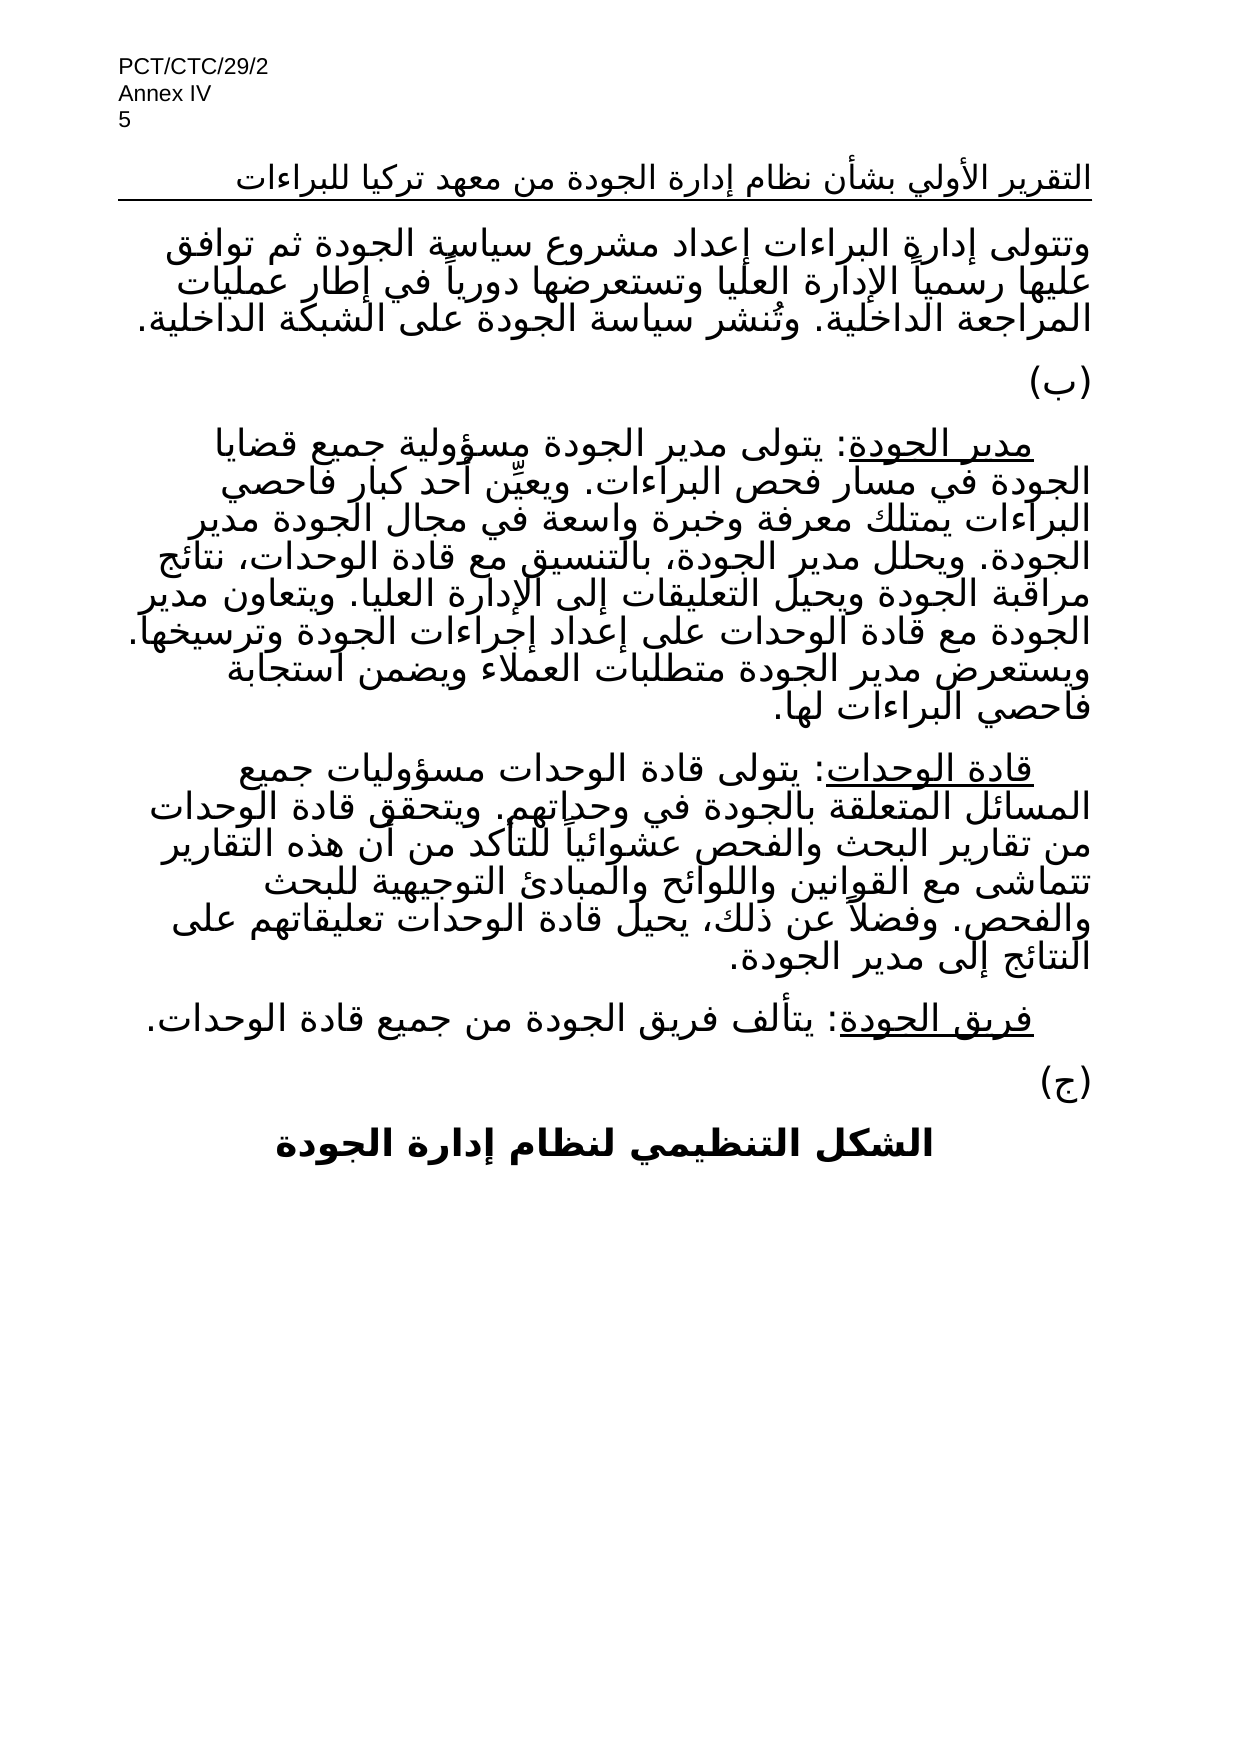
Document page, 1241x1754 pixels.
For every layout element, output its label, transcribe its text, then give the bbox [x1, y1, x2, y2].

text الشكل التنظيمي لنظام إدارة الجودة [330, 1127, 1092, 1164]
text قادة الوحدات: يتولى قادة الوحدات مسؤوليات جميع المسائل المتعلقة بالجودة في وحداتهم. ويتحقق قادة الوحدات من تقارير البحث والفحص عشوائياً للتأكد من أن هذه التقارير تتماشى مع القوانين واللوائح والمبادئ التوجيهية للبحث والفحص. وفضلاً عن ذلك، يحيل قادة الوحدات تعليقاتهم على النتائج إلى مدير الجودة. [118, 752, 1092, 977]
text فريق الجودة: يتألف فريق الجودة من جميع قادة الوحدات. [255, 1002, 610, 1039]
text فريق الجودة: يتألف فريق الجودة من جميع قادة الوحدات. [118, 1002, 270, 1039]
text الشكل التنظيمي لنظام إدارة الجودة [118, 1127, 371, 1164]
text (ج) [118, 1064, 1092, 1102]
text فريق الجودة: يتألف فريق الجودة من جميع قادة الوحدات. [570, 1002, 924, 1039]
text وتتولى إدارة البراءات إعداد مشروع سياسة الجودة ثم توافق عليها رسمياً الإدارة العليا وتستعرضها دورياً في إطار عمليات المراجعة الداخلية. وتُنشر سياسة الجودة على الشبكة الداخلية. [118, 227, 1092, 339]
text (ب) [118, 364, 1092, 402]
text فريق الجودة: يتألف فريق الجودة من جميع قادة الوحدات. [889, 1002, 1092, 1039]
text مدير الجودة: يتولى مدير الجودة مسؤولية جميع قضايا الجودة في مسار فحص البراءات. ويعيِّن أحد كبار فاحصي البراءات يمتلك معرفة وخبرة واسعة في مجال الجودة مدير الجودة. ويحلل مدير الجودة، بالتنسيق مع قادة الوحدات، نتائج مراقبة الجودة ويحيل التعليقات إلى الإدارة العليا. ويتعاون مدير الجودة مع قادة الوحدات على إعداد إجراءات الجودة وترسيخها. ويستعرض مدير الجودة متطلبات العملاء ويضمن استجابة فاحصي البراءات لها. [118, 427, 1092, 727]
